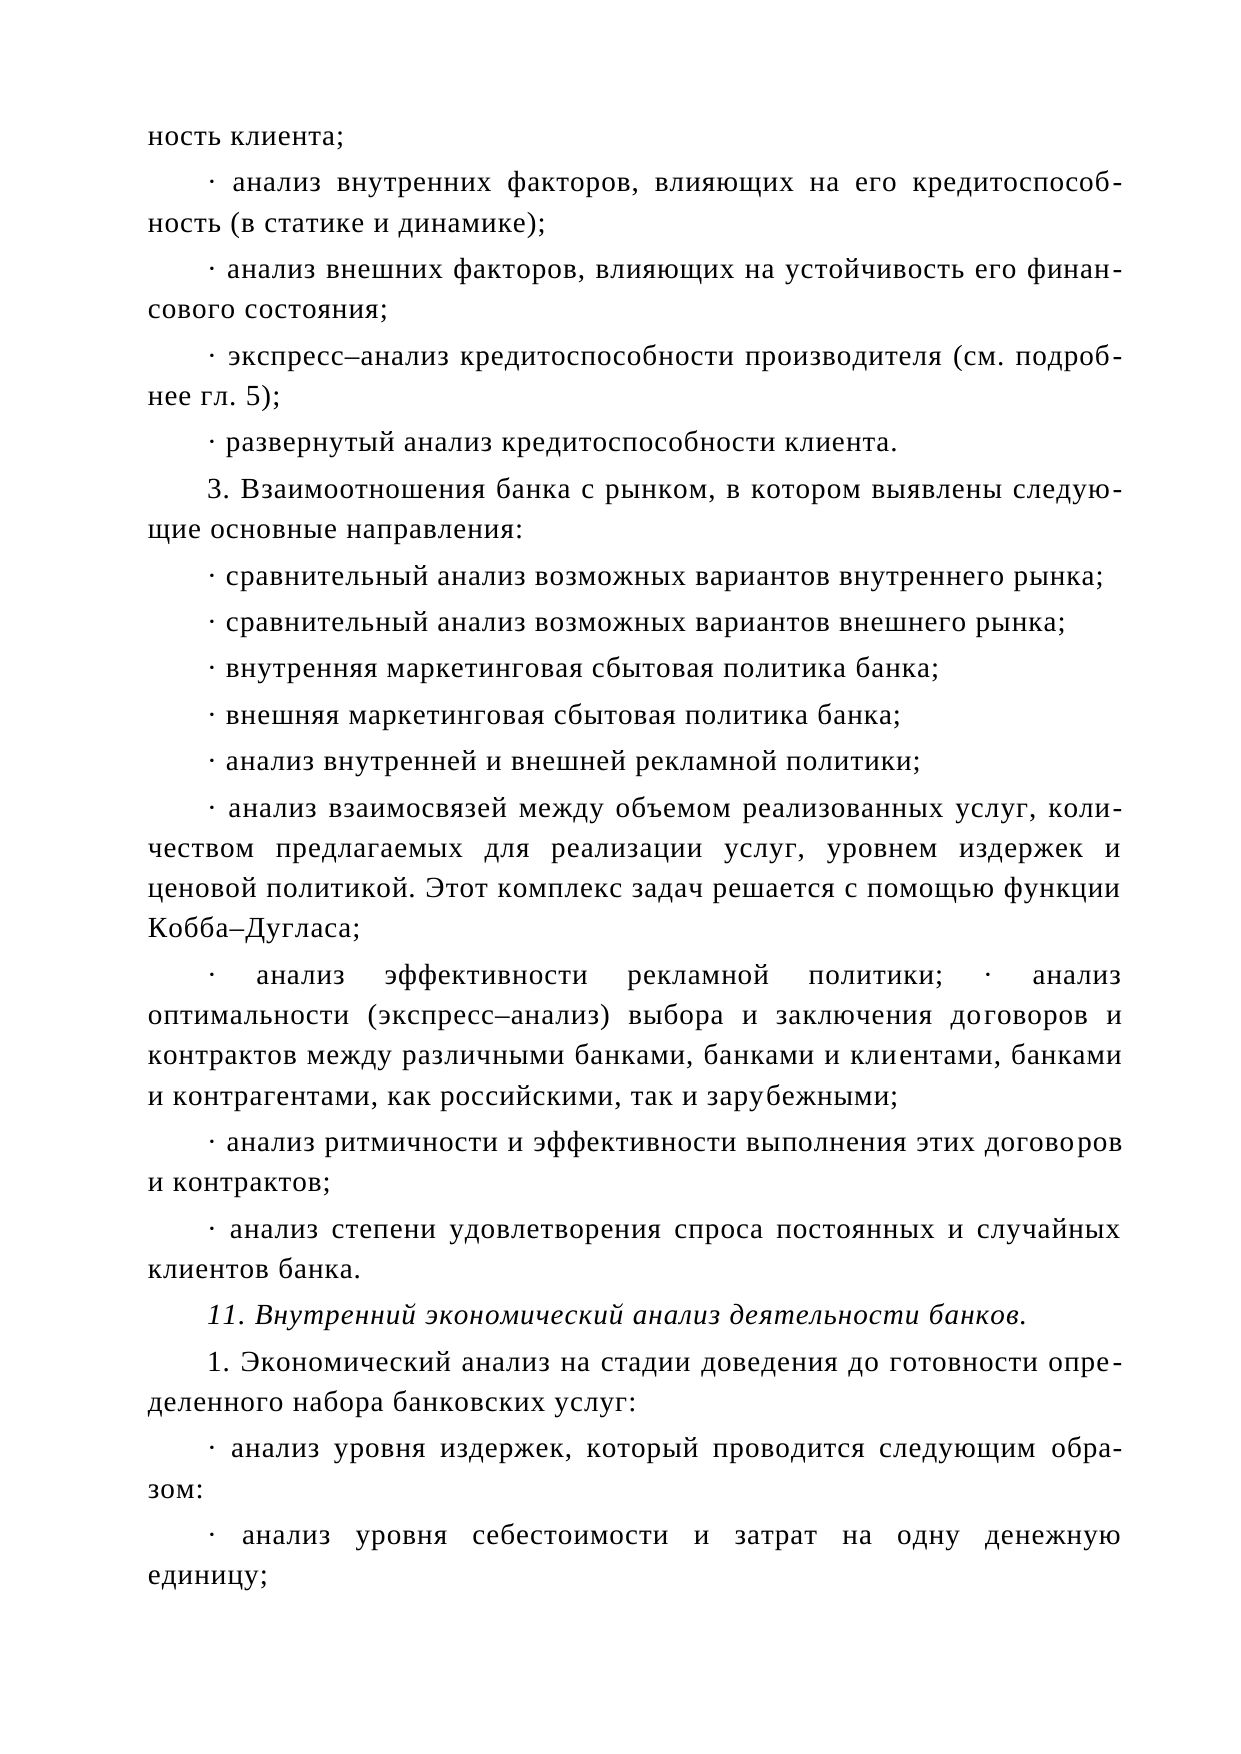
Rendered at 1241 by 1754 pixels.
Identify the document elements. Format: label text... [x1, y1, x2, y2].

text 11. Внутренний экономический анализ деятельности банков. [148, 1297, 1122, 1331]
text · анализ ритмичности и эффективности выполнения этих договоров и контрактов; [148, 1124, 1122, 1198]
text · внешняя маркетинговая сбытовая политика банка; [148, 697, 1122, 731]
text · анализ уровня издержек, который проводится следующим образом: [148, 1431, 1122, 1504]
text 1. Экономический анализ на стадии доведения до готовности определенного набора банковских услуг: [148, 1344, 1122, 1418]
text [148, 118, 1122, 152]
text · анализ внутренних факторов, влияющих на его кредитоспособность (в статике и динамике); [148, 164, 1122, 238]
text · развернутый анализ кредитоспособности клиента. [148, 424, 1122, 458]
text · анализ эффективности рекламной политики; · анализ оптимальности (экспресс–анализ) выбора и заключения договоров и контрактов между различными банками, банками и клиентами, банками и контрагентами, как российскими, так и зарубежными; [148, 957, 1122, 1111]
text · сравнительный анализ возможных вариантов внешнего рынка; [148, 604, 1122, 638]
text · экспресс–анализ кредитоспособности производителя (см. подробнее гл. 5); [148, 338, 1122, 412]
text · анализ внутренней и внешней рекламной политики; [148, 743, 1122, 777]
text · анализ уровня себестоимости и затрат на одну денежную единицу; [148, 1517, 1122, 1591]
text · сравнительный анализ возможных вариантов внутреннего рынка; [148, 558, 1122, 591]
text · анализ взаимосвязей между объемом реализованных услуг, количеством предлагаемых для реализации услуг, уровнем издержек и ценовой политикой. Этот комплекс задач решается с помощью функции Кобба–Дугласа; [148, 790, 1122, 944]
text 3. Взаимоотношения банка с рынком, в котором выявлены следующие основные направления: [148, 471, 1122, 545]
text · анализ степени удовлетворения спроса постоянных и случайных клиентов банка. [148, 1211, 1122, 1284]
text · внутренняя маркетинговая сбытовая политика банка; [148, 651, 1122, 684]
text · анализ внешних факторов, влияющих на устойчивость его финансового состояния; [148, 251, 1122, 325]
